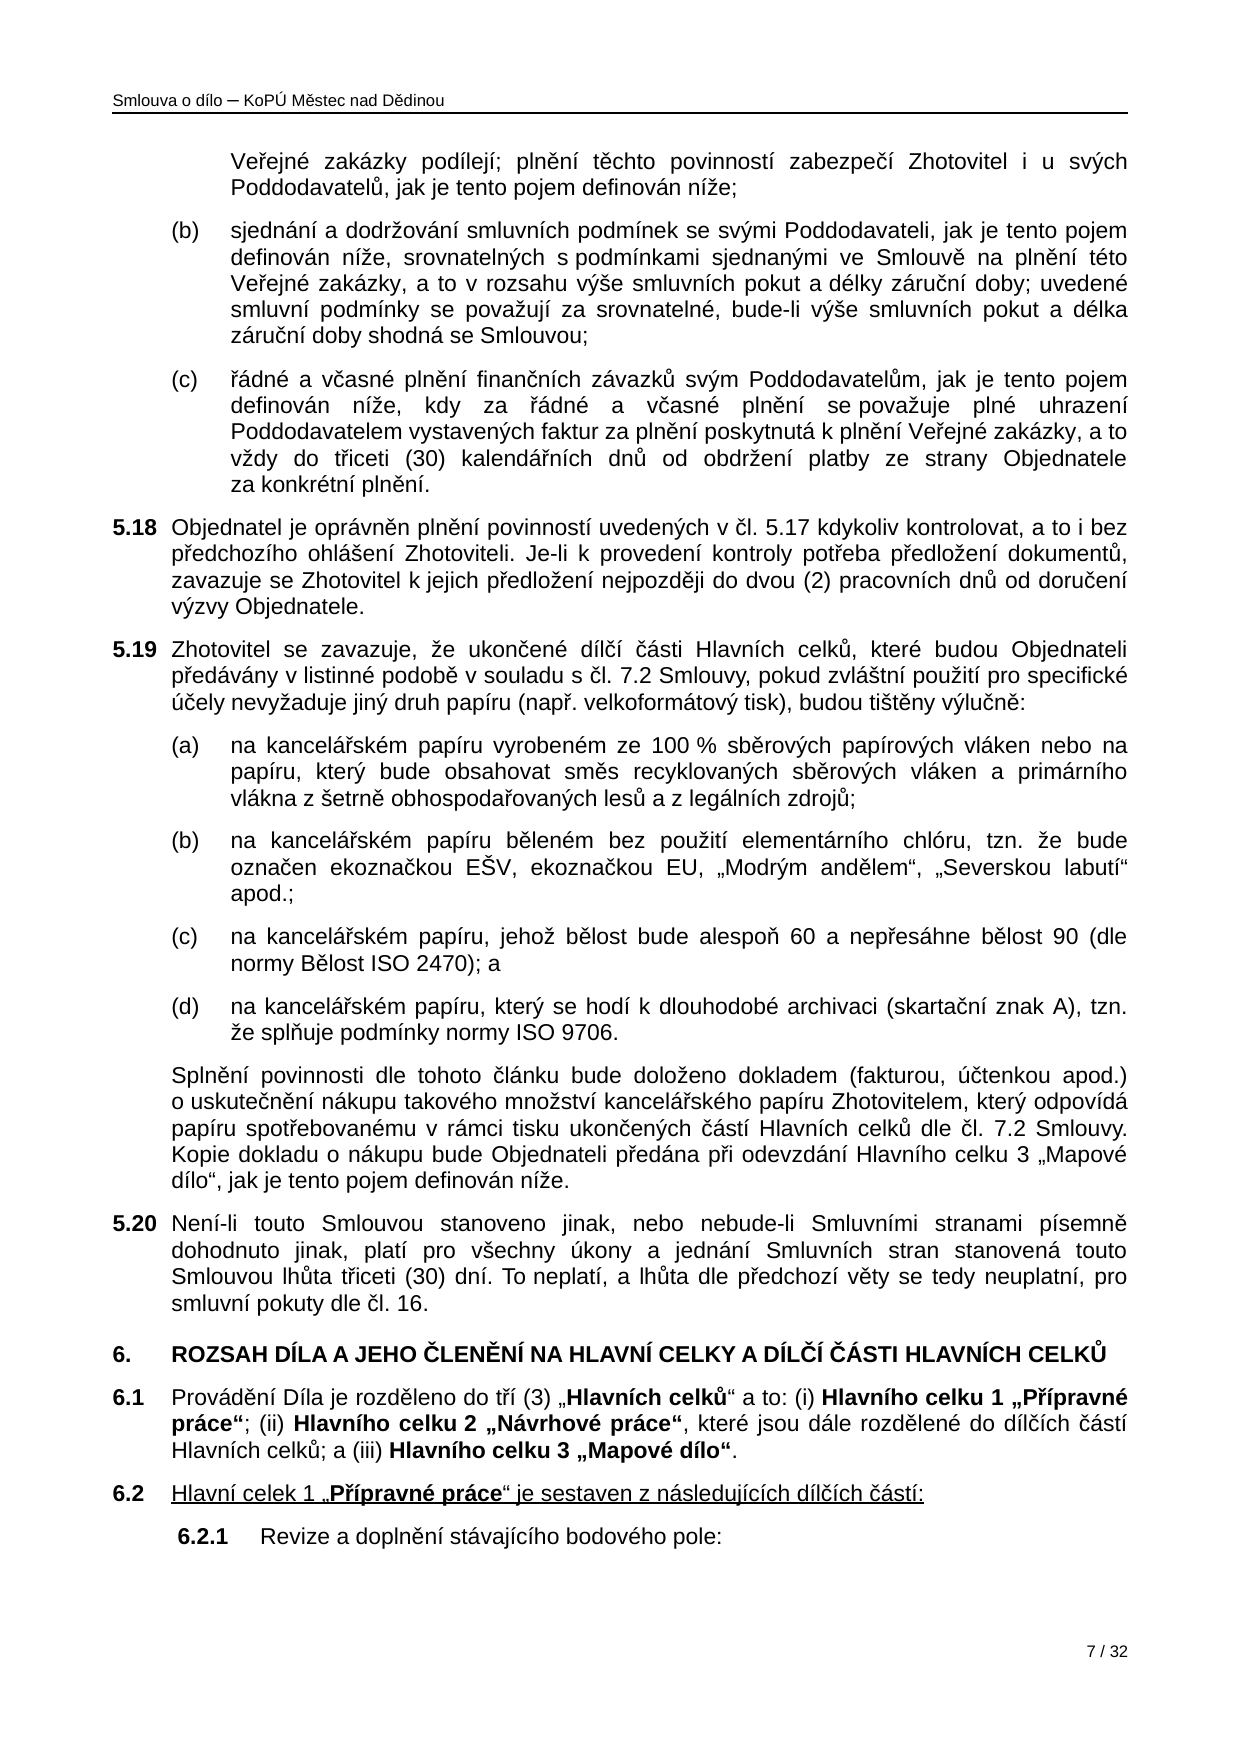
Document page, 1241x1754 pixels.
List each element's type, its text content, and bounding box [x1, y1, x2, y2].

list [171, 148, 1128, 200]
list na kancelářském papíru vyrobeném ze 100 % sběrových papírových vláken nebo na papíru, který bude obsahovat směs recyklovaných sběrových vláken a primárního vlákna z šetrně obhospodařovaných lesů a z legálních zdrojů; [171, 732, 1128, 811]
list Splnění povinnosti dle tohoto článku bude doloženo dokladem (fakturou, účtenkou apod.) o uskutečnění nákupu takového množství kancelářského papíru Zhotovitelem, který odpovídá papíru spotřebovanému v rámci tisku ukončených částí Hlavních celků dle čl. 7.2 Smlouvy. Kopie dokladu o nákupu bude Objednateli předána při odevzdání Hlavního celku 3 „Mapové dílo“, jak je tento pojem definován níže. [171, 1062, 1128, 1194]
text Rozsah díla a jeho členění na hlavní celky a dílčí části Hlavních celků [112, 1341, 1128, 1367]
text Hlavní celek 1 „Přípravné práce“ je sestaven z následujících dílčích částí: [112, 1479, 1128, 1506]
text Provádění Díla je rozděleno do tří (3) „Hlavních celků“ a to: (i) Hlavního celku 1 „Přípravné práce“; (ii) Hlavního celku 2 „Návrhové práce“, které jsou dále rozdělené do dílčích částí Hlavních celků; a (iii) Hlavního celku 3 „Mapové dílo“. [112, 1384, 1128, 1463]
list řádné a včasné plnění finančních závazků svým Poddodavatelům, jak je tento pojem definován níže, kdy za řádné a včasné plnění se považuje plné uhrazení Poddodavatelem vystavených faktur za plnění poskytnutá k plnění Veřejné zakázky, a to vždy do třiceti (30) kalendářních dnů od obdržení platby ze strany Objednatele za konkrétní plnění. [171, 366, 1128, 497]
text Není-li touto Smlouvou stanoveno jinak, nebo nebude-li Smluvními stranami písemně dohodnuto jinak, platí pro všechny úkony a jednání Smluvních stran stanovená touto Smlouvou lhůta třiceti (30) dní. To neplatí, a lhůta dle předchozí věty se tedy neuplatní, pro smluvní pokuty dle čl. 16. [112, 1210, 1128, 1316]
list na kancelářském papíru běleném bez použití elementárního chlóru, tzn. že bude označen ekoznačkou EŠV, ekoznačkou EU, „Modrým andělem“, „Severskou labutí“ apod.; [171, 827, 1128, 907]
text Objednatel je oprávněn plnění povinností uvedených v čl. 5.17 kdykoliv kontrolovat, a to i bez předchozího ohlášení Zhotoviteli. Je-li k provedení kontroly potřeba předložení dokumentů, zavazuje se Zhotovitel k jejich předložení nejpozději do dvou (2) pracovních dnů od doručení výzvy Objednatele. [112, 514, 1128, 619]
list na kancelářském papíru, který se hodí k dlouhodobé archivaci (skartační znak A), tzn. že splňuje podmínky normy ISO 9706. [171, 993, 1128, 1045]
text Revize a doplnění stávajícího bodového pole: [177, 1523, 1128, 1549]
list sjednání a dodržování smluvních podmínek se svými Poddodavateli, jak je tento pojem definován níže, srovnatelných s podmínkami sjednanými ve Smlouvě na plnění této Veřejné zakázky, a to v rozsahu výše smluvních pokut a délky záruční doby; uvedené smluvní podmínky se považují za srovnatelné, bude-li výše smluvních pokut a délka záruční doby shodná se Smlouvou; [171, 217, 1128, 349]
list na kancelářském papíru, jehož bělost bude alespoň 60 a nepřesáhne bělost 90 (dle normy Bělost ISO 2470); a [171, 923, 1128, 976]
text Zhotovitel se zavazuje, že ukončené dílčí části Hlavních celků, které budou Objednateli předávány v listinné podobě v souladu s čl. 7.2 Smlouvy, pokud zvláštní použití pro specifické účely nevyžaduje jiný druh papíru (např. velkoformátový tisk), budou tištěny výlučně: [112, 636, 1128, 715]
